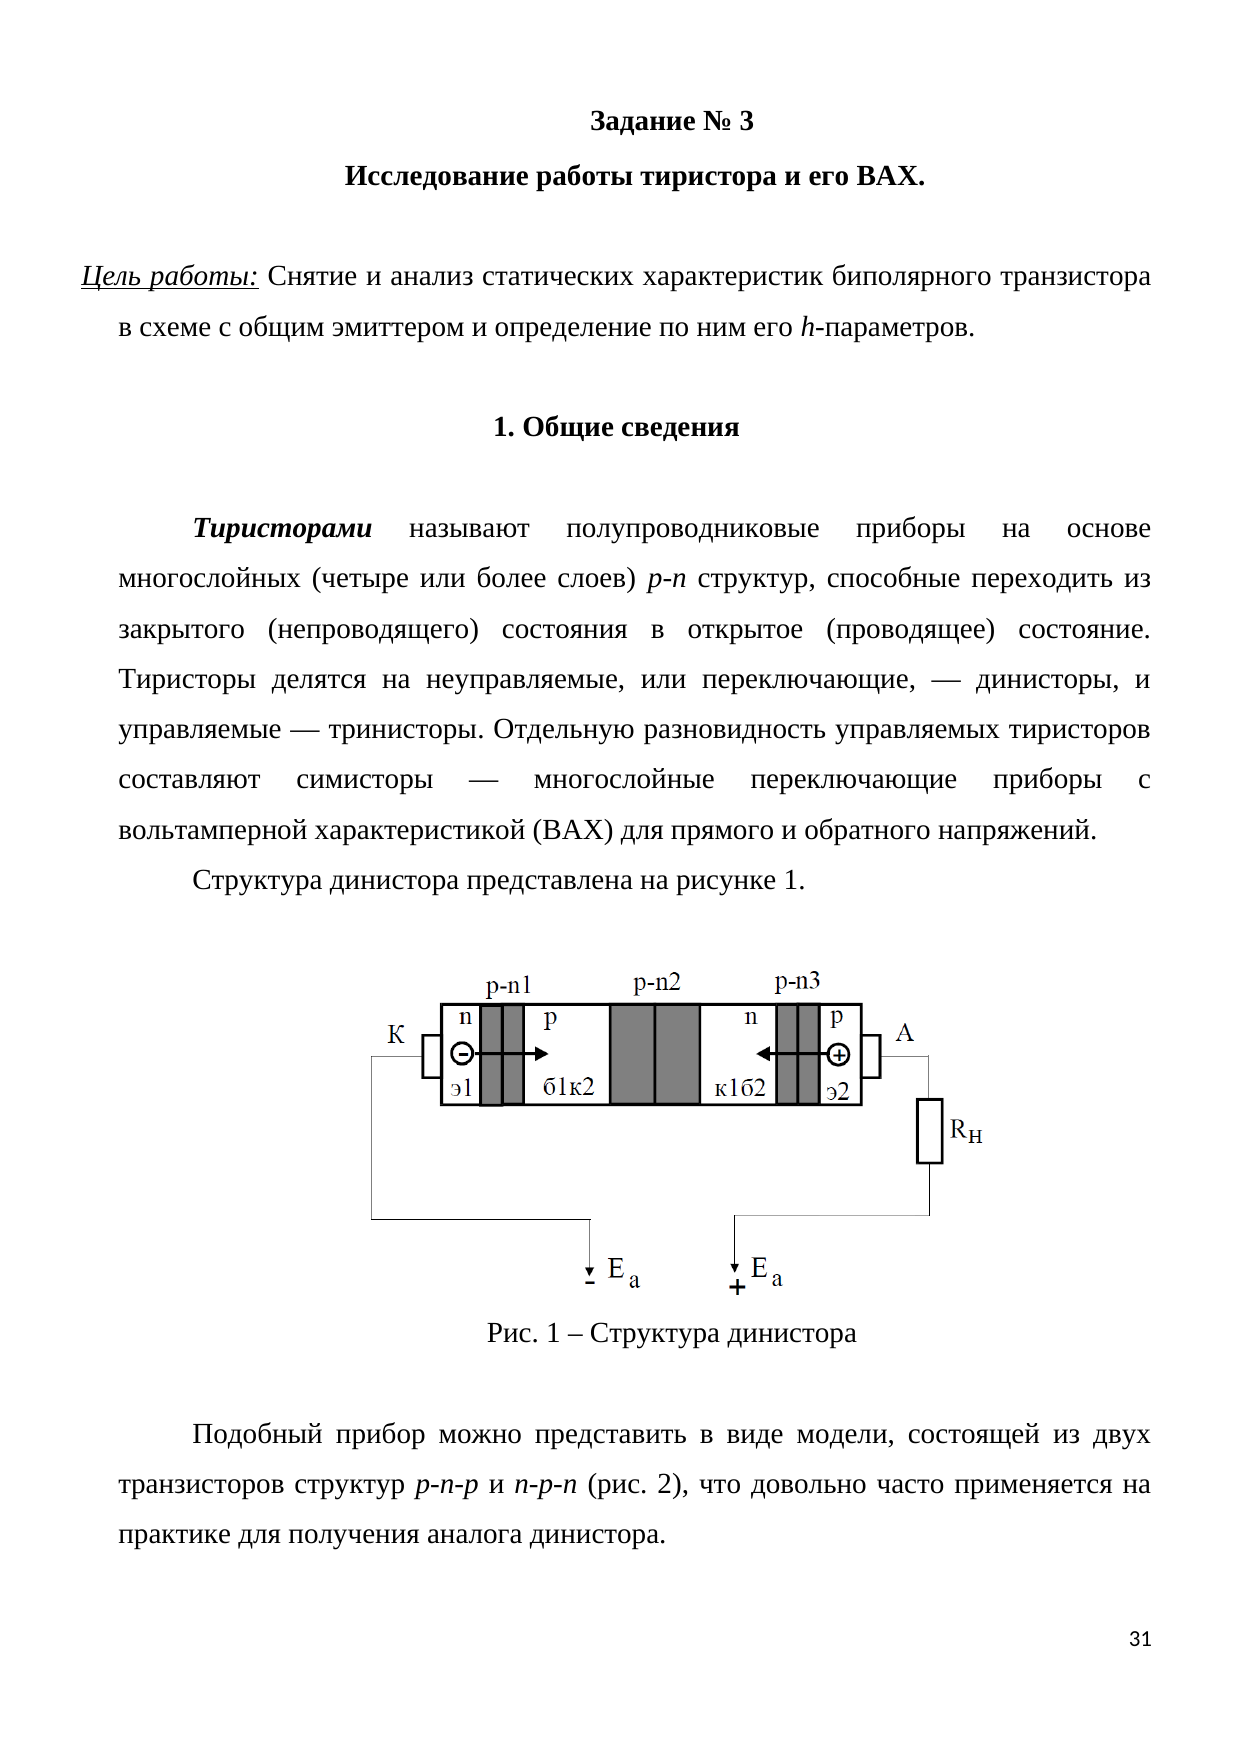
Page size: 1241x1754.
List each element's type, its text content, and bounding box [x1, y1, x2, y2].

text Исследование работы тиристора и его ВАХ. [118, 158, 1152, 191]
text Структура динистора представлена на рисунке 1. [118, 862, 1152, 896]
text Подобный прибор можно представить в виде модели, состоящей из двух транзисторов структур p-n-p и n-p-n (рис. 2), что довольно часто применяется на практике для получения аналога динистора. [118, 1416, 1152, 1550]
text 1. Общие сведения [81, 409, 1152, 443]
text Задание № 3 [118, 103, 1152, 137]
text Цель работы: Снятие и анализ статических характеристик биполярного транзистора в схеме с общим эмиттером и определение по ним его h-параметров. [81, 258, 1152, 342]
text Рис. 1 – Структура динистора [118, 1315, 1152, 1349]
picture [353, 962, 990, 1302]
text Тиристорами называют полупроводниковые приборы на основе многослойных (четыре или более слоев) p-n структур, способные переходить из закрытого (непроводящего) состояния в открытое (проводящее) состояние. Тиристоры делятся на неуправляемые, или переключающие, — динисторы, и управляемые — тринисторы. Отдельную разновидность управляемых тиристоров составляют симисторы — многослойные переключающие приборы с вольтамперной характеристикой (ВАХ) для прямого и обратного напряжений. [118, 510, 1152, 846]
